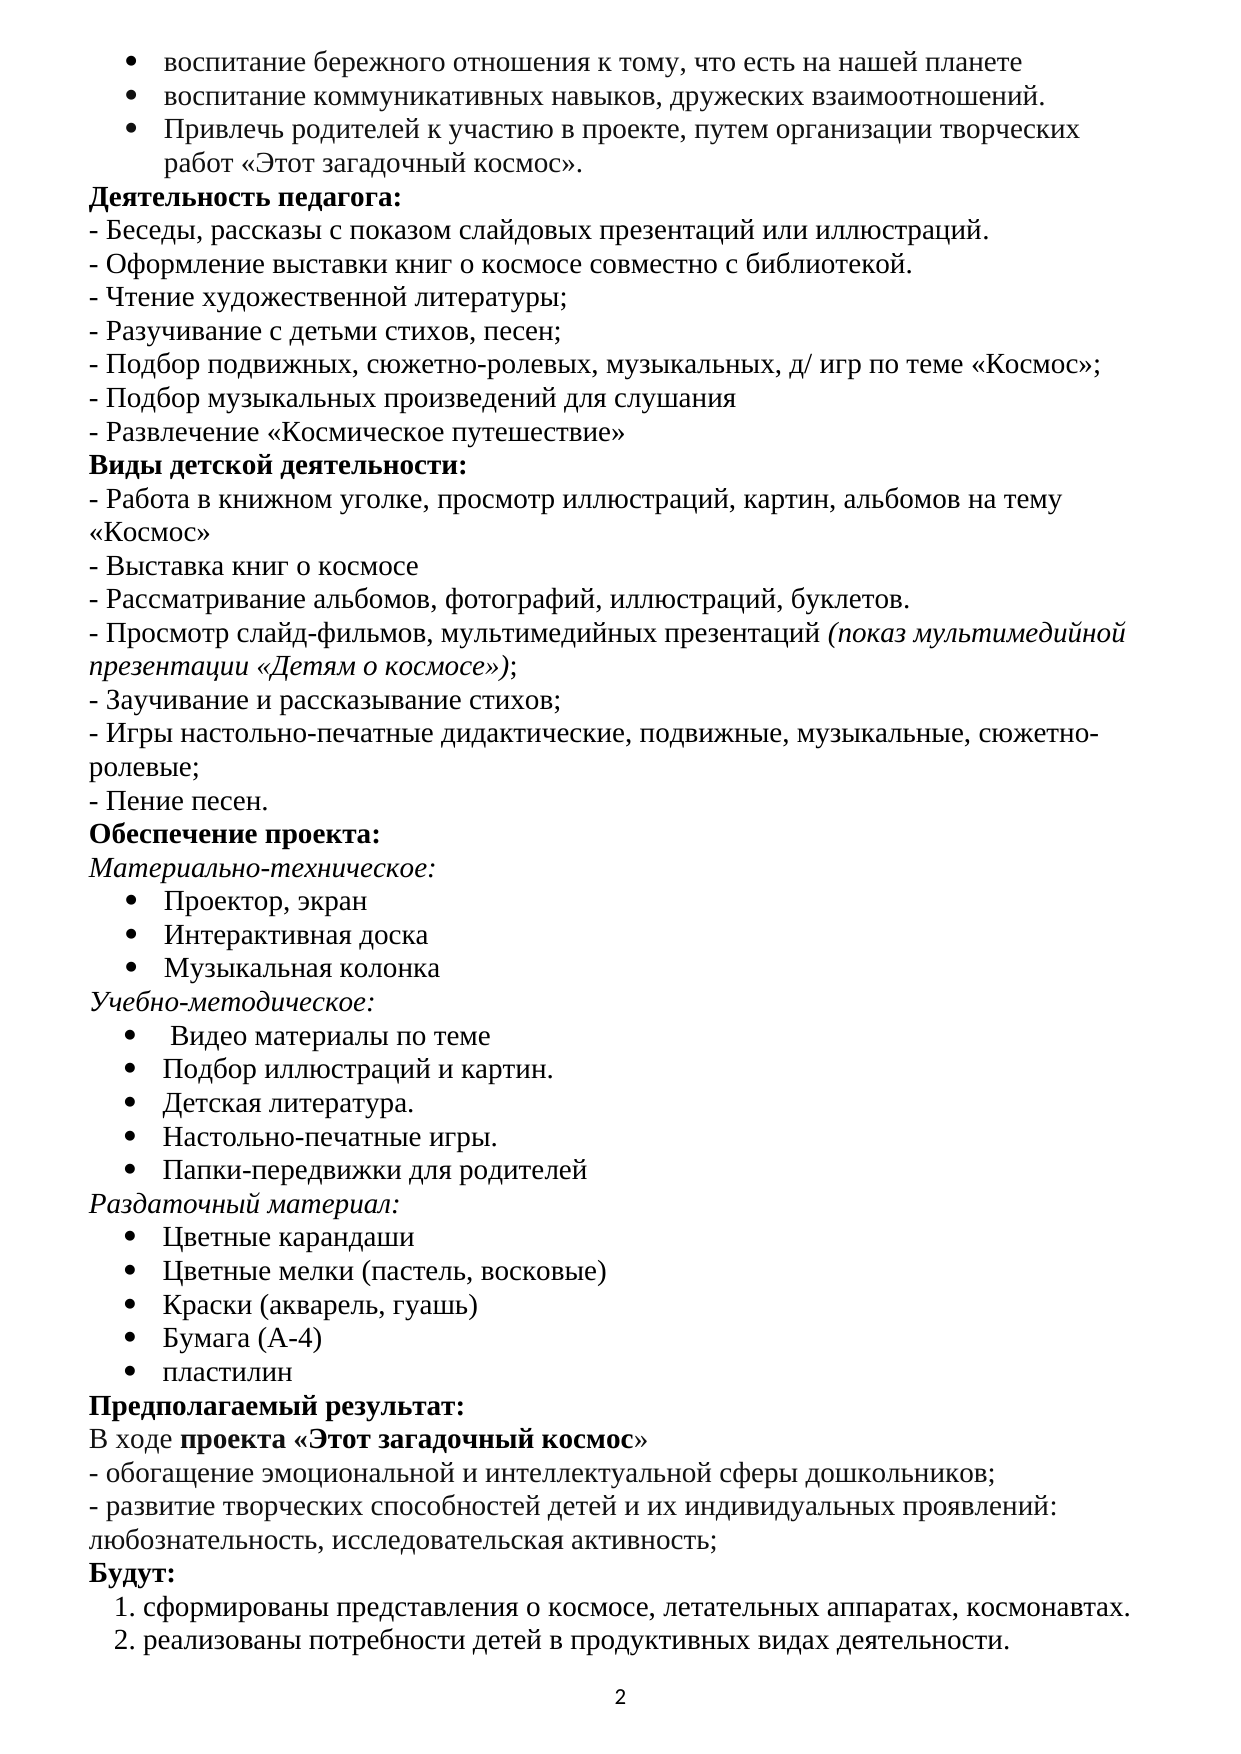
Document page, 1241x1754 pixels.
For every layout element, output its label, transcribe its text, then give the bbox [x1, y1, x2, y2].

list воспитание коммуникативных навыков, дружеских взаимоотношений. [126, 78, 1152, 112]
text - Беседы, рассказы с показом слайдовых презентаций или иллюстраций. [89, 212, 1146, 246]
text - Развлечение «Космическое путешествие» [89, 414, 1152, 447]
text 2. реализованы потребности детей в продуктивных видах деятельности. [114, 1622, 1152, 1656]
text Обеспечение проекта: [89, 816, 1152, 850]
list Бумага (А-4) [125, 1320, 1152, 1354]
text - обогащение эмоциональной и интеллектуальной сферы дошкольников; [89, 1455, 1152, 1488]
text - Работа в книжном уголке, просмотр иллюстраций, картин, альбомов на тему «Космос» [89, 481, 1152, 548]
text 1. сформированы представления о космосе, летательных аппаратах, космонавтах. [114, 1589, 1152, 1622]
text Будут: [89, 1555, 1152, 1589]
text Учебно-методическое: [89, 984, 1152, 1018]
list воспитание бережного отношения к тому, что есть на нашей планете [126, 44, 1152, 78]
text - Просмотр слайд-фильмов, мультимедийных презентаций (показ мультимедийной презентации «Детям о космосе»); [89, 615, 1152, 682]
text - Подбор подвижных, сюжетно-ролевых, музыкальных, д/ игр по теме «Космос»; [89, 347, 1152, 380]
text - Чтение художественной литературы; [89, 279, 1146, 313]
list Детская литература. [125, 1085, 1152, 1119]
text - Выставка книг о космосе [89, 548, 1152, 581]
list Подбор иллюстраций и картин. [125, 1051, 1152, 1085]
text - Игры настольно-печатные дидактические, подвижные, музыкальные, сюжетно-ролевые; [89, 716, 1152, 783]
text Предполагаемый результат: [89, 1388, 1152, 1421]
text - Оформление выставки книг о космосе совместно с библиотекой. [89, 246, 1146, 279]
text В ходе проекта «Этот загадочный космос» [89, 1421, 1152, 1455]
list Цветные мелки (пастель, восковые) [125, 1253, 1152, 1287]
list Цветные карандаши [125, 1219, 1152, 1253]
text Материально-техническое: [89, 850, 1152, 883]
list Музыкальная колонка [126, 951, 1152, 984]
list Папки-передвижки для родителей [125, 1152, 1152, 1186]
list Видео материалы по теме [125, 1018, 1152, 1051]
list Настольно-печатные игры. [125, 1119, 1152, 1152]
text - Заучивание и рассказывание стихов; [89, 682, 1152, 716]
text - Пение песен. [89, 783, 1152, 816]
text - Рассматривание альбомов, фотографий, иллюстраций, буклетов. [89, 581, 1152, 615]
list Краски (акварель, гуашь) [125, 1287, 1152, 1320]
list Интерактивная доска [126, 917, 1152, 951]
text - Подбор музыкальных произведений для слушания [89, 380, 1152, 414]
list Проектор, экран [126, 883, 1152, 917]
text Деятельность педагога: [89, 179, 1152, 212]
list пластилин [125, 1354, 1152, 1388]
list Привлечь родителей к участию в проекте, путем организации творческих работ «Этот загадочный космос». [126, 112, 1152, 179]
text Виды детской деятельности: [89, 447, 1152, 481]
text Раздаточный материал: [89, 1186, 1152, 1219]
text - Разучивание с детьми стихов, песен; [89, 313, 1152, 347]
text - развитие творческих способностей детей и их индивидуальных проявлений: любознательность, исследовательская активность; [89, 1488, 1152, 1555]
